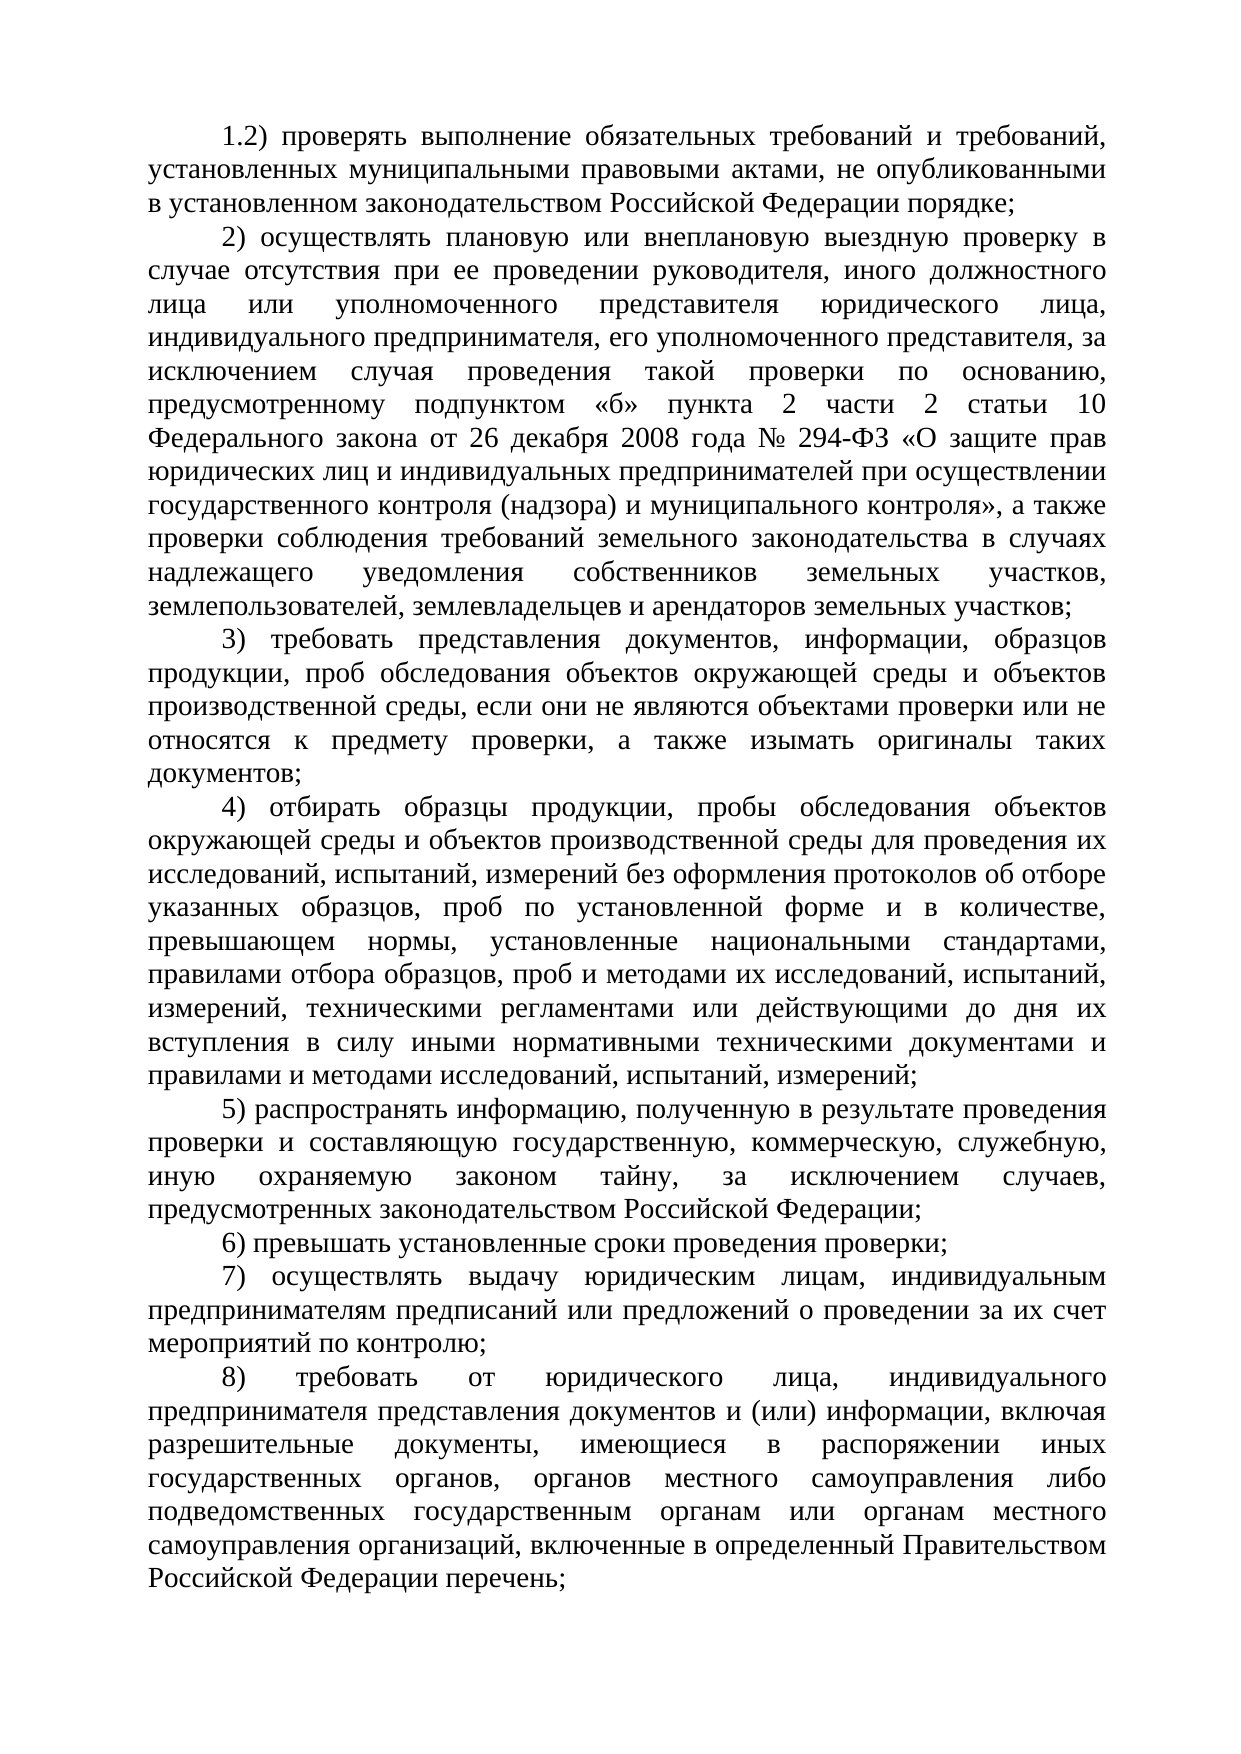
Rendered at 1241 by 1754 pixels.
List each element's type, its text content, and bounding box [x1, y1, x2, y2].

text 1.2) проверять выполнение обязательных требований и требований, установленных муниципальными правовыми актами, не опубликованными в установленном законодательством Российской Федерации порядке; [148, 118, 1107, 219]
text 5) распространять информацию, полученную в результате проведения проверки и составляющую государственную, коммерческую, служебную, иную охраняемую законом тайну, за исключением случаев, предусмотренных законодательством Российской Федерации; [148, 1091, 1107, 1225]
text 8) требовать от юридического лица, индивидуального предпринимателя представления документов и (или) информации, включая разрешительные документы, имеющиеся в распоряжении иных государственных органов, органов местного самоуправления либо подведомственных государственным органам или органам местного самоуправления организаций, включенные в определенный Правительством Российской Федерации перечень; [148, 1359, 1107, 1594]
text 4) отбирать образцы продукции, пробы обследования объектов окружающей среды и объектов производственной среды для проведения их исследований, испытаний, измерений без оформления протоколов об отборе указанных образцов, проб по установленной форме и в количестве, превышающем нормы, установленные национальными стандартами, правилами отбора образцов, проб и методами их исследований, испытаний, измерений, техническими регламентами или действующими до дня их вступления в силу иными нормативными техническими документами и правилами и методами исследований, испытаний, измерений; [148, 789, 1107, 1091]
text 2) осуществлять плановую или внеплановую выездную проверку в случае отсутствия при ее проведении руководителя, иного должностного лица или уполномоченного представителя юридического лица, индивидуального предпринимателя, его уполномоченного представителя, за исключением случая проведения такой проверки по основанию, предусмотренному подпунктом «б» пункта 2 части 2 статьи 10 Федерального закона от 26 декабря 2008 года № 294-ФЗ «О защите прав юридических лиц и индивидуальных предпринимателей при осуществлении государственного контроля (надзора) и муниципального контроля», а также проверки соблюдения требований земельного законодательства в случаях надлежащего уведомления собственников земельных участков, землепользователей, землевладельцев и арендаторов земельных участков; [148, 219, 1107, 621]
text 6) превышать установленные сроки проведения проверки; [148, 1225, 1107, 1258]
text 7) осуществлять выдачу юридическим лицам, индивидуальным предпринимателям предписаний или предложений о проведении за их счет мероприятий по контролю; [148, 1258, 1107, 1359]
text 3) требовать представления документов, информации, образцов продукции, проб обследования объектов окружающей среды и объектов производственной среды, если они не являются объектами проверки или не относятся к предмету проверки, а также изымать оригиналы таких документов; [148, 621, 1107, 789]
